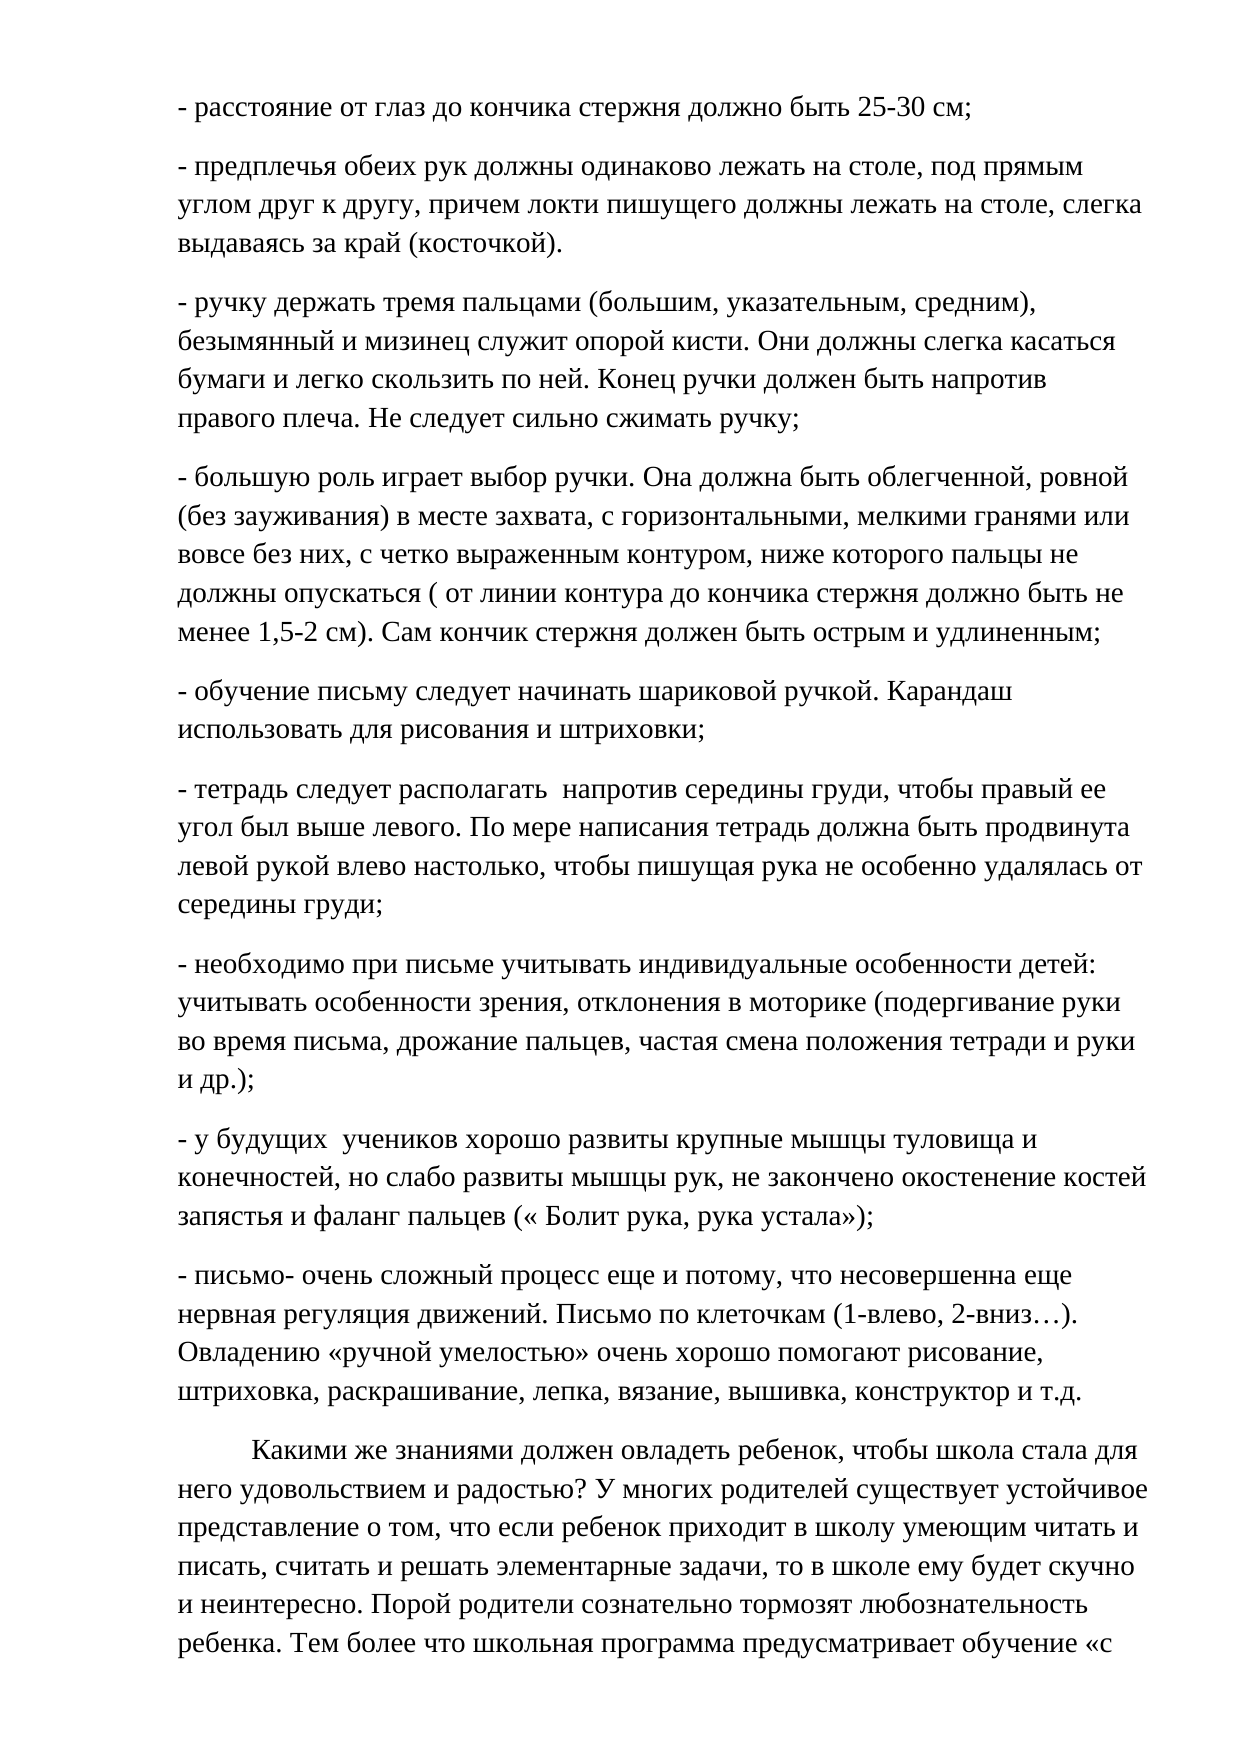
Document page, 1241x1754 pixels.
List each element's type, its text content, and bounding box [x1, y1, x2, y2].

text - тетрадь следует располагать напротив середины груди, чтобы правый ее угол был выше левого. По мере написания тетрадь должна быть продвинута левой рукой влево настолько, чтобы пишущая рука не особенно удалялась от середины груди; [177, 771, 1152, 920]
text - расстояние от глаз до кончика стержня должно быть 25-30 см; [177, 89, 1152, 122]
text - необходимо при письме учитывать индивидуальные особенности детей: учитывать особенности зрения, отклонения в моторике (подергивание руки во время письма, дрожание пальцев, частая смена положения тетради и руки и др.); [177, 946, 1152, 1095]
text - письмо- очень сложный процесс еще и потому, что несовершенна еще нервная регуляция движений. Письмо по клеточкам (1-влево, 2-вниз…). Овладению «ручной умелостью» очень хорошо помогают рисование, штриховка, раскрашивание, лепка, вязание, вышивка, конструктор и т.д. [177, 1257, 1152, 1407]
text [177, 1432, 1152, 1659]
text - у будущих учеников хорошо развиты крупные мышцы туловища и конечностей, но слабо развиты мышцы рук, не закончено окостенение костей запястья и фаланг пальцев (« Болит рука, рука устала»); [177, 1121, 1152, 1232]
text - большую роль играет выбор ручки. Она должна быть облегченной, ровной (без зауживания) в месте захвата, с горизонтальными, мелкими гранями или вовсе без них, с четко выраженным контуром, ниже которого пальцы не должны опускаться ( от линии контура до кончика стержня должно быть не менее 1,5-2 см). Сам кончик стержня должен быть острым и удлиненным; [177, 459, 1152, 647]
text - обучение письму следует начинать шариковой ручкой. Карандаш использовать для рисования и штриховки; [177, 673, 1152, 745]
text - предплечья обеих рук должны одинаково лежать на столе, под прямым углом друг к другу, причем локти пишущего должны лежать на столе, слегка выдаваясь за край (косточкой). [177, 148, 1152, 259]
text - ручку держать тремя пальцами (большим, указательным, средним), безымянный и мизинец служит опорой кисти. Они должны слегка касаться бумаги и легко скользить по ней. Конец ручки должен быть напротив правого плеча. Не следует сильно сжимать ручку; [177, 284, 1152, 434]
